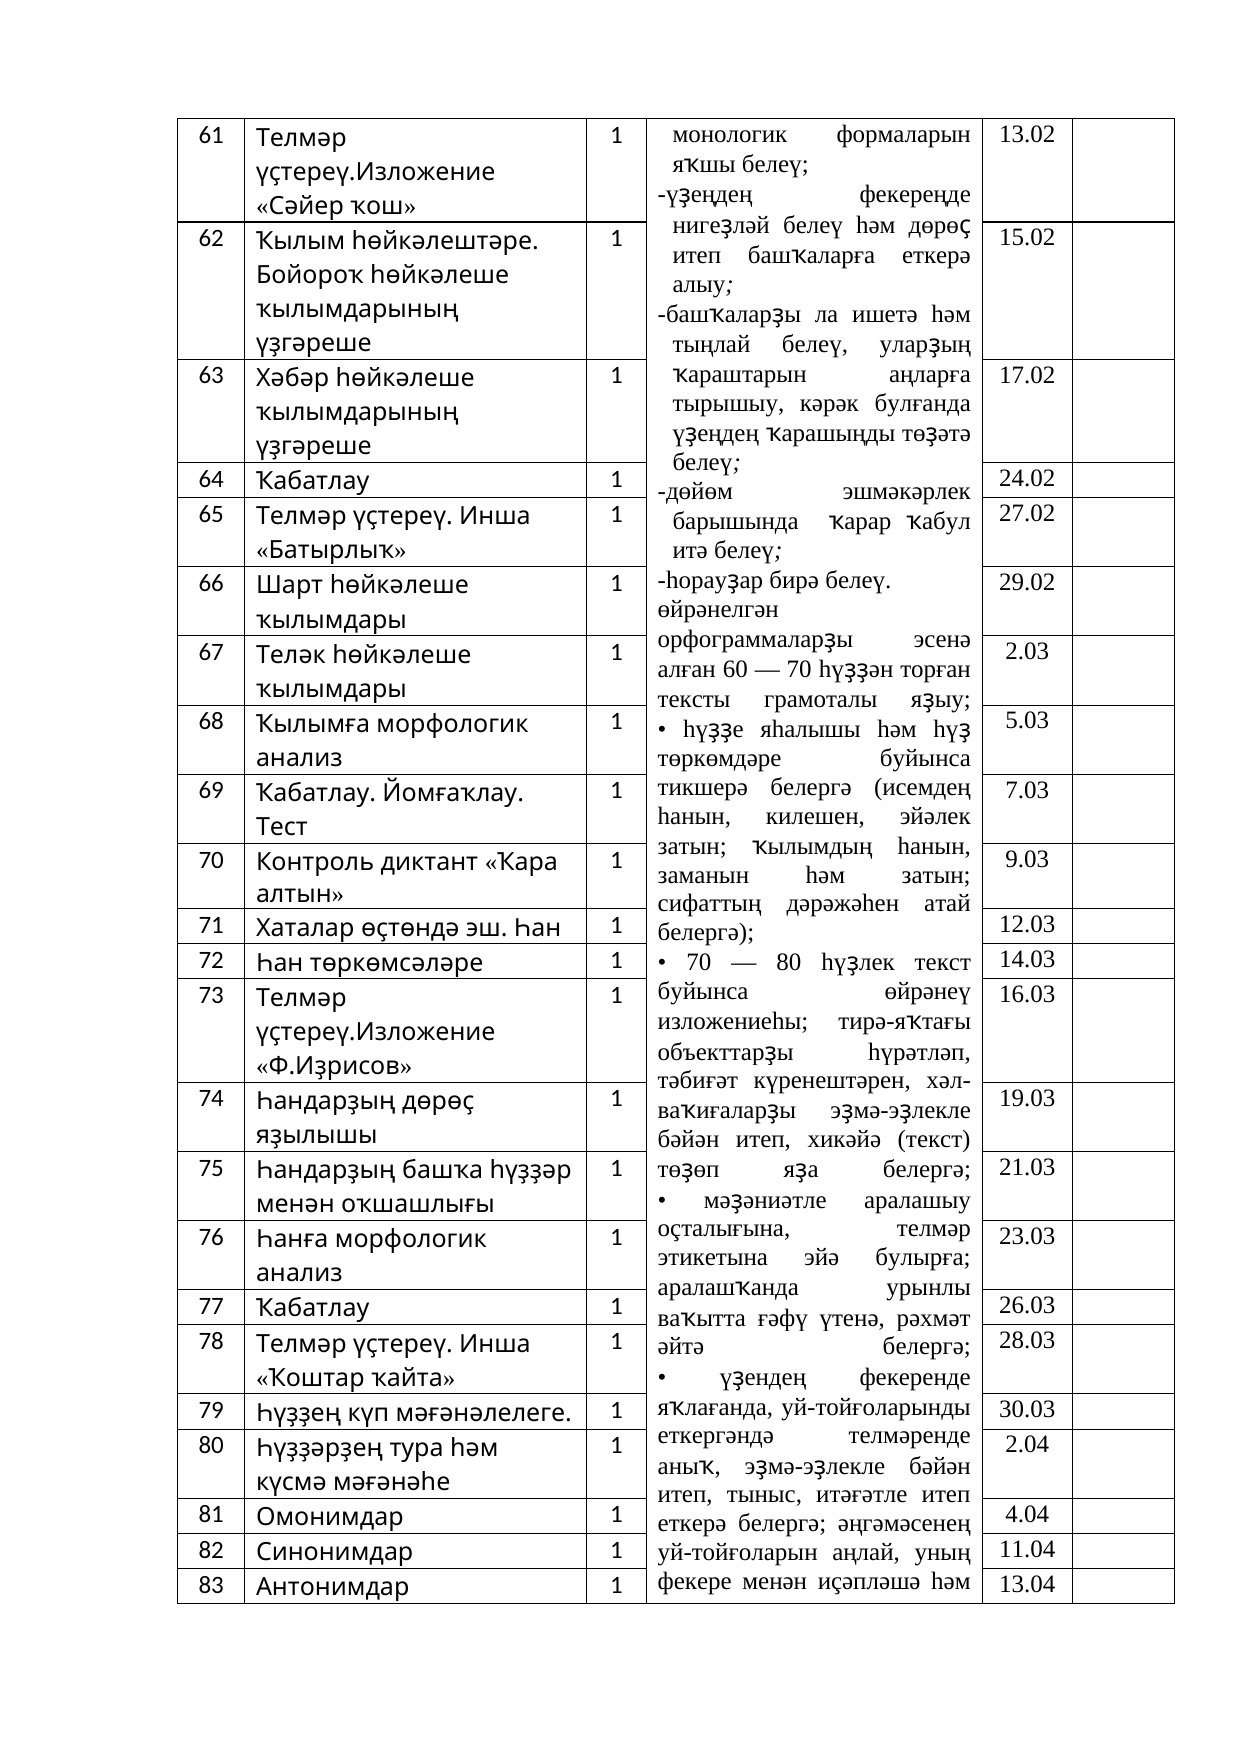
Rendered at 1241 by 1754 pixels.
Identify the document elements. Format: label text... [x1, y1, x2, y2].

table_cell 1 [587, 1290, 646, 1324]
table_cell [1073, 1290, 1174, 1324]
table_cell [1073, 636, 1174, 704]
table_cell 64 [178, 463, 244, 497]
table_cell [1073, 909, 1174, 943]
table_cell Телмәр үҫтереү.Изложение «Ф.Иҙрисов» [245, 979, 586, 1082]
table_cell 4.04 [983, 1499, 1072, 1533]
table_cell 80 [178, 1430, 244, 1498]
table_cell 62 [178, 223, 244, 359]
table_cell 1 [587, 979, 646, 1082]
table_cell 28.03 [983, 1325, 1072, 1393]
table_cell [1073, 119, 1174, 221]
table_cell [1073, 1569, 1174, 1603]
table_cell 70 [178, 844, 244, 908]
table_cell [1073, 1430, 1174, 1498]
table_cell Һан төркөмсәләре [245, 944, 586, 978]
table_cell 1 [587, 1221, 646, 1289]
table_cell [1073, 844, 1174, 908]
table_cell 61 [178, 119, 244, 221]
table_cell 24.02 [983, 463, 1072, 497]
table_cell 23.03 [983, 1221, 1072, 1289]
table_cell 1 [587, 844, 646, 908]
table_cell 9.03 [983, 844, 1072, 908]
table_cell Һандарҙың башҡа һүҙҙәр менән оҡшашлығы [245, 1152, 586, 1220]
table_cell 66 [178, 567, 244, 635]
table_cell 1 [587, 775, 646, 843]
table_cell 1 [587, 1394, 646, 1428]
table_cell 1 [587, 1569, 646, 1603]
table_cell 1 [587, 1534, 646, 1568]
table_cell [1073, 463, 1174, 497]
table_cell [1073, 1221, 1174, 1289]
table_cell Хаталар өҫтөндә эш. Һан [245, 909, 586, 943]
table_cell Ҡылымға морфологик анализ [245, 706, 586, 774]
table_cell 1 [587, 1152, 646, 1220]
table_cell [1073, 1083, 1174, 1151]
table_cell 2.04 [983, 1430, 1072, 1498]
table_cell 83 [178, 1569, 244, 1603]
table_cell [1073, 223, 1174, 359]
table_cell Ҡабатлау [245, 1290, 586, 1324]
table_cell [1073, 1534, 1174, 1568]
table_cell Һүҙҙәрҙең тура һәм күсмә мәғәнәһе [245, 1430, 586, 1498]
table_cell 12.03 [983, 909, 1072, 943]
table_cell 14.03 [983, 944, 1072, 978]
table_cell 7.03 [983, 775, 1072, 843]
table_cell 5.03 [983, 706, 1072, 774]
table_cell 1 [587, 223, 646, 359]
table_cell 19.03 [983, 1083, 1072, 1151]
table_cell 67 [178, 636, 244, 704]
table_cell 21.03 [983, 1152, 1072, 1220]
table_cell [1073, 1394, 1174, 1428]
table_cell 1 [587, 706, 646, 774]
table_cell [1073, 706, 1174, 774]
table_cell 15.02 [983, 223, 1072, 359]
table_cell 1 [587, 1325, 646, 1393]
table_cell 74 [178, 1083, 244, 1151]
table_cell 72 [178, 944, 244, 978]
table_cell Һандарҙың дөрөҫ яҙылышы [245, 1083, 586, 1151]
table_cell 1 [587, 567, 646, 635]
table_cell Шарт һөйкәлеше ҡылымдары [245, 567, 586, 635]
table_cell 17.02 [983, 360, 1072, 462]
table_cell Телмәр үҫтереү.Изложение «Сәйер ҡош» [245, 119, 586, 221]
table_cell Синонимдар [245, 1534, 586, 1568]
table_cell Ҡылым һөйкәлештәре. Бойороҡ һөйкәлеше ҡылымдарының үҙгәреше [245, 223, 586, 359]
table_cell 11.04 [983, 1534, 1072, 1568]
table_cell 69 [178, 775, 244, 843]
table_cell [1073, 775, 1174, 843]
table_cell 1 [587, 119, 646, 221]
table_cell Телмәр үҫтереү. Инша «Ҡоштар ҡайта» [245, 1325, 586, 1393]
table_cell 13.04 [983, 1569, 1072, 1603]
table_cell [1073, 567, 1174, 635]
table_cell Ҡабатлау. Йомғаҡлау. Тест [245, 775, 586, 843]
table_cell 68 [178, 706, 244, 774]
table_cell Телмәр үҫтереү. Инша «Батырлыҡ» [245, 498, 586, 566]
table_cell 1 [587, 1083, 646, 1151]
table_cell 63 [178, 360, 244, 462]
table_cell [1073, 1152, 1174, 1220]
table_cell 65 [178, 498, 244, 566]
table_cell Теләк һөйкәлеше ҡылымдары [245, 636, 586, 704]
table_cell [1073, 979, 1174, 1082]
table_cell Һүҙҙең күп мәғәнәлелеге. [245, 1394, 586, 1428]
table_cell 76 [178, 1221, 244, 1289]
table_cell 2.03 [983, 636, 1072, 704]
table_cell 1 [587, 360, 646, 462]
table_cell 82 [178, 1534, 244, 1568]
table_cell Хәбәр һөйкәлеше ҡылымдарының үҙгәреше [245, 360, 586, 462]
table_cell 1 [587, 498, 646, 566]
table_cell 13.02 [983, 119, 1072, 221]
table_cell 1 [587, 463, 646, 497]
table_cell 78 [178, 1325, 244, 1393]
table_cell [1073, 944, 1174, 978]
table_cell [1073, 498, 1174, 566]
table_cell 29.02 [983, 567, 1072, 635]
table_cell [1073, 360, 1174, 462]
table_cell 79 [178, 1394, 244, 1428]
table_cell 75 [178, 1152, 244, 1220]
table_cell 1 [587, 1499, 646, 1533]
table_cell Омонимдар [245, 1499, 586, 1533]
table_cell [1073, 1499, 1174, 1533]
table_cell 81 [178, 1499, 244, 1533]
table_cell 26.03 [983, 1290, 1072, 1324]
table_cell 1 [587, 944, 646, 978]
table_cell 1 [587, 636, 646, 704]
table_cell 27.02 [983, 498, 1072, 566]
table_cell 30.03 [983, 1394, 1072, 1428]
table_cell Антонимдар [245, 1569, 586, 1603]
table_cell Ҡабатлау [245, 463, 586, 497]
table_cell 73 [178, 979, 244, 1082]
table_cell Һанға морфологик анализ [245, 1221, 586, 1289]
table_cell [1073, 1325, 1174, 1393]
table_cell 1 [587, 909, 646, 943]
table_cell Контроль диктант «Ҡара алтын» [245, 844, 586, 908]
table_cell 77 [178, 1290, 244, 1324]
table_cell 16.03 [983, 979, 1072, 1082]
table_cell 1 [587, 1430, 646, 1498]
table_cell 71 [178, 909, 244, 943]
